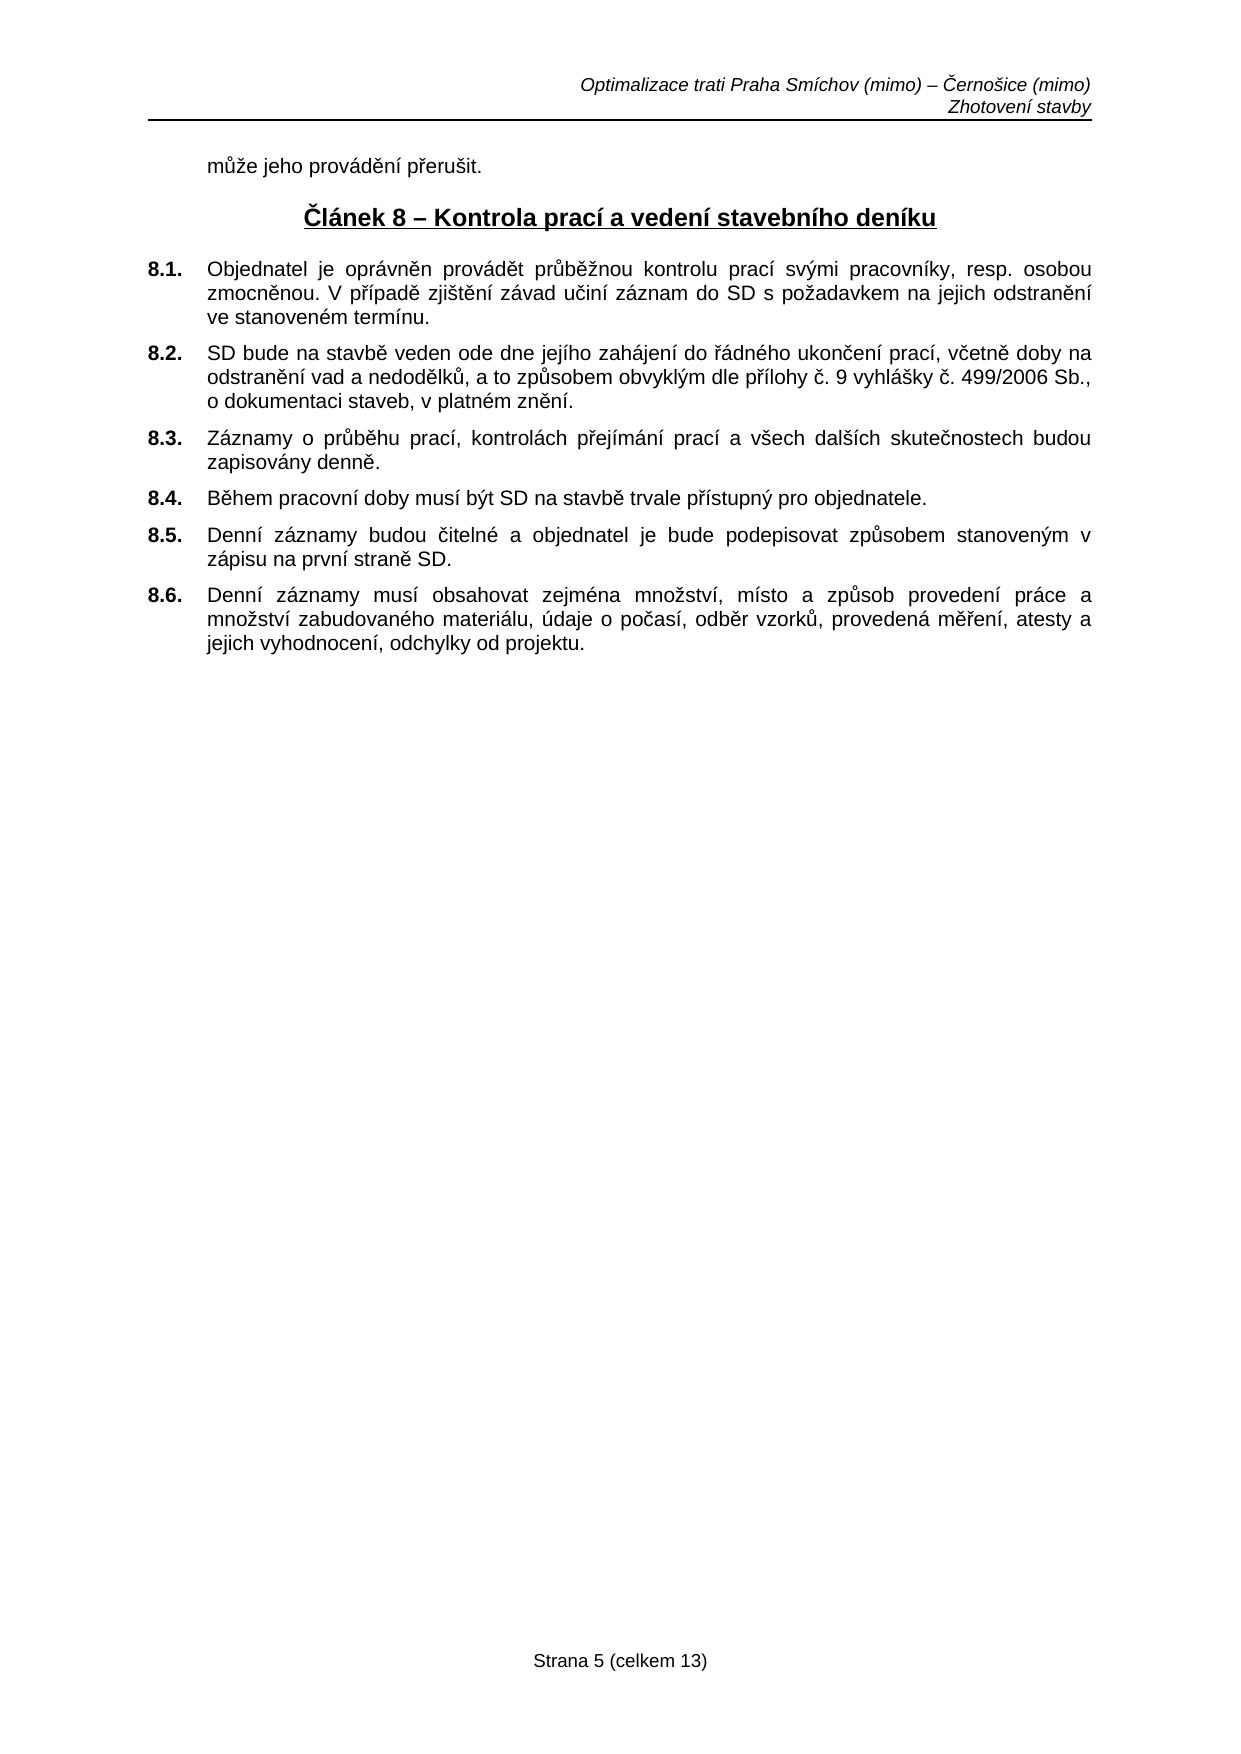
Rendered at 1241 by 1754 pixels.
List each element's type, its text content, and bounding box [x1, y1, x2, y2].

text Denní záznamy budou čitelné a objednatel je bude podepisovat způsobem stanoveným v zápisu na první straně SD. [148, 522, 1092, 570]
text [148, 154, 1092, 178]
text Během pracovní doby musí být SD na stavbě trvale přístupný pro objednatele. [148, 486, 1092, 510]
text Denní záznamy musí obsahovat zejména množství, místo a způsob provedení práce a množství zabudovaného materiálu, údaje o počasí, odběr vzorků, provedená měření, atesty a jejich vyhodnocení, odchylky od projektu. [148, 583, 1092, 655]
text Objednatel je oprávněn provádět průběžnou kontrolu prací svými pracovníky, resp. osobou zmocněnou. V případě zjištění závad učiní záznam do SD s požadavkem na jejich odstranění ve stanoveném termínu. [148, 257, 1092, 329]
subtitle Článek 8 – Kontrola prací a vedení stavebního deníku [148, 203, 1092, 232]
text SD bude na stavbě veden ode dne jejího zahájení do řádného ukončení prací, včetně doby na odstranění vad a nedodělků, a to způsobem obvyklým dle přílohy č. 9 vyhlášky č. 499/2006 Sb., o dokumentaci staveb, v platném znění. [148, 341, 1092, 413]
text Záznamy o průběhu prací, kontrolách přejímání prací a všech dalších skutečnostech budou zapisovány denně. [148, 426, 1092, 473]
